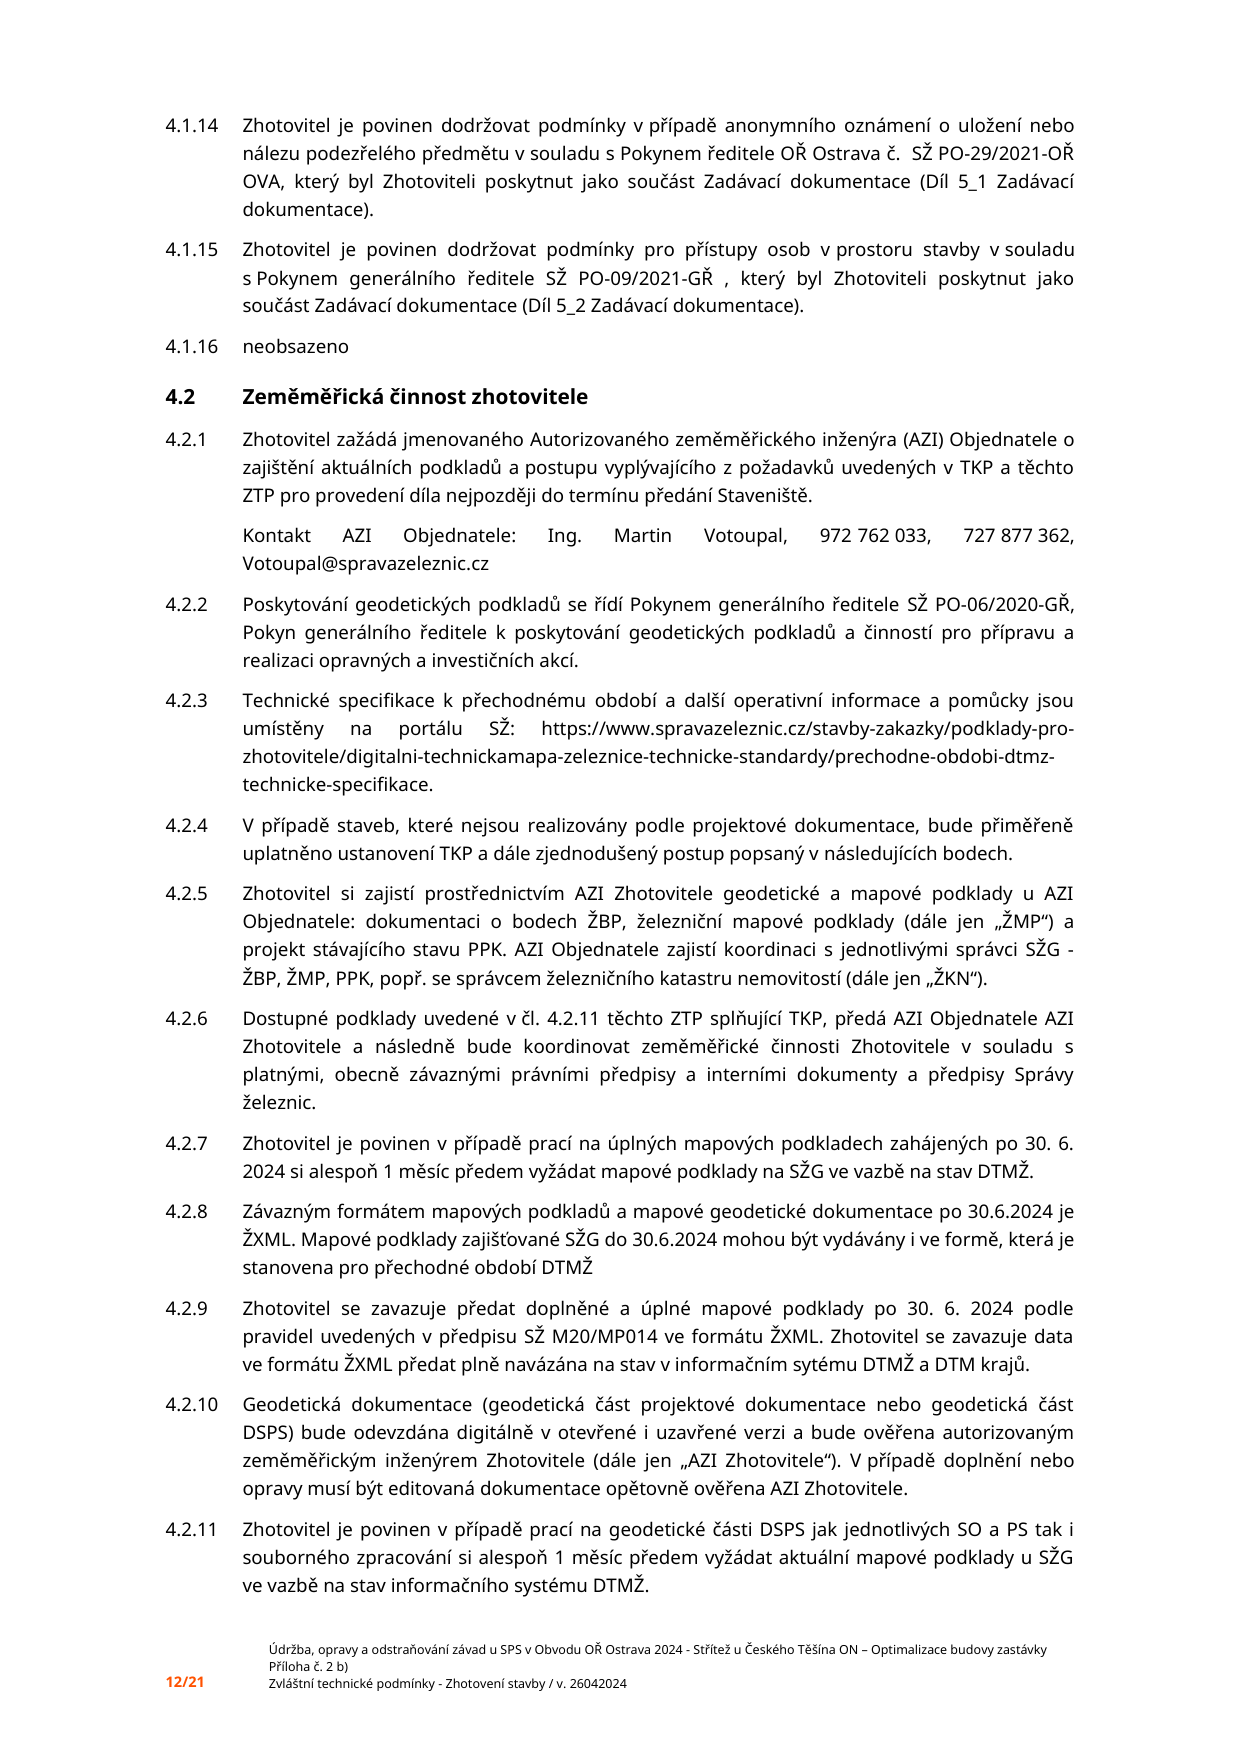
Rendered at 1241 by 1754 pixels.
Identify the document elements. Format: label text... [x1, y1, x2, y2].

text Zhotovitel je povinen v případě prací na geodetické části DSPS jak jednotlivých SO a PS tak i souborného zpracování si alespoň 1 měsíc předem vyžádat aktuální mapové podklady u SŽG ve vazbě na stav informačního systému DTMŽ. [165, 1516, 1075, 1598]
list Zhotovitel se zavazuje předat doplněné a úplné mapové podklady po 30. 6. 2024 podle pravidel uvedených v předpisu SŽ M20/MP014 ve formátu ŽXML. Zhotovitel se zavazuje data ve formátu ŽXML předat plně navázána na stav v informačním sytému DTMŽ a DTM krajů. [165, 1295, 1075, 1377]
text Zhotovitel zažádá jmenovaného Autorizovaného zeměměřického inženýra (AZI) Objednatele o zajištění aktuálních podkladů a postupu vyplývajícího z požadavků uvedených v TKP a těchto ZTP pro provedení díla nejpozději do termínu předání Staveniště. [165, 426, 1075, 507]
list Dostupné podklady uvedené v čl. 4.2.5 těchto ZTP splňující TKP, předá AZI Objednatele AZI Zhotovitele a následně bude koordinovat zeměměřické činnosti Zhotovitele v souladu s platnými, obecně závaznými právními předpisy a interními dokumenty a předpisy Správy železnic. [165, 1005, 1075, 1115]
list Technické specifikace k přechodnému období a další operativní informace a pomůcky jsou umístěny na portálu SŽ: https://www.spravazeleznic.cz/stavby-zakazky/podklady-pro-zhotovitele/digitalni-technickamapa-zeleznice-technicke-standardy/prechodne-obdobi-dtmz-technicke-specifikace. [165, 688, 1075, 797]
list Kontakt AZI Objednatele: Ing. Martin Votoupal, 972 762 033, 727 877 362, Votoupal@spravazeleznic.cz [242, 522, 1075, 576]
list V případě staveb, které nejsou realizovány podle projektové dokumentace, bude přiměřeně uplatněno ustanovení TKP a dále zjednodušený postup popsaný v následujících bodech. [165, 812, 1075, 866]
text Zeměměřická činnost zhotovitele [165, 382, 1075, 411]
text Zhotovitel je povinen v případě prací na úplných mapových podkladech zahájených po 30. 6. 2024 si alespoň 1 měsíc předem vyžádat mapové podklady na SŽG ve vazbě na stav DTMŽ. [165, 1130, 1075, 1183]
text Zhotovitel je povinen dodržovat podmínky pro přístupy osob v prostoru stavby v souladu s Pokynem generálního ředitele SŽ PO-09/2021-GŘ , který byl Zhotoviteli poskytnut jako součást Zadávací dokumentace (Díl 5_2 Zadávací dokumentace). [165, 237, 1075, 318]
text neobsazeno [165, 333, 1075, 359]
list Zhotovitel si zajistí prostřednictvím AZI Zhotovitele geodetické a mapové podklady u AZI Objednatele: dokumentaci o bodech ŽBP, železniční mapové podklady (dále jen „ŽMP“) a projekt stávajícího stavu PPK. AZI Objednatele zajistí koordinaci s jednotlivými správci SŽG - ŽBP, ŽMP, PPK, popř. se správcem železničního katastru nemovitostí (dále jen „ŽKN“). [165, 881, 1075, 990]
list Geodetická dokumentace (geodetická část projektové dokumentace nebo geodetická část DSPS) bude odevzdána digitálně v otevřené i uzavřené verzi a bude ověřena autorizovaným zeměměřickým inženýrem Zhotovitele (dále jen „AZI Zhotovitele“). V případě doplnění nebo opravy musí být editovaná dokumentace opětovně ověřena AZI Zhotovitele. [165, 1392, 1075, 1501]
text Závazným formátem mapových podkladů a mapové geodetické dokumentace po 30.6.2024 je ŽXML. Mapové podklady zajišťované SŽG do 30.6.2024 mohou být vydávány i ve formě, která je stanovena pro přechodné období DTMŽ [165, 1198, 1075, 1280]
text Zhotovitel je povinen dodržovat podmínky v případě anonymního oznámení o uložení nebo nálezu podezřelého předmětu v souladu s Pokynem ředitele OŘ Ostrava č. SŽ PO-29/2021-OŘ OVA, který byl Zhotoviteli poskytnut jako součást Zadávací dokumentace (Díl 5_1 Zadávací dokumentace). [165, 112, 1075, 222]
list Poskytování geodetických podkladů se řídí Pokynem generálního ředitele SŽ PO-06/2020-GŘ, Pokyn generálního ředitele k poskytování geodetických podkladů a činností pro přípravu a realizaci opravných a investičních akcí. [165, 591, 1075, 673]
